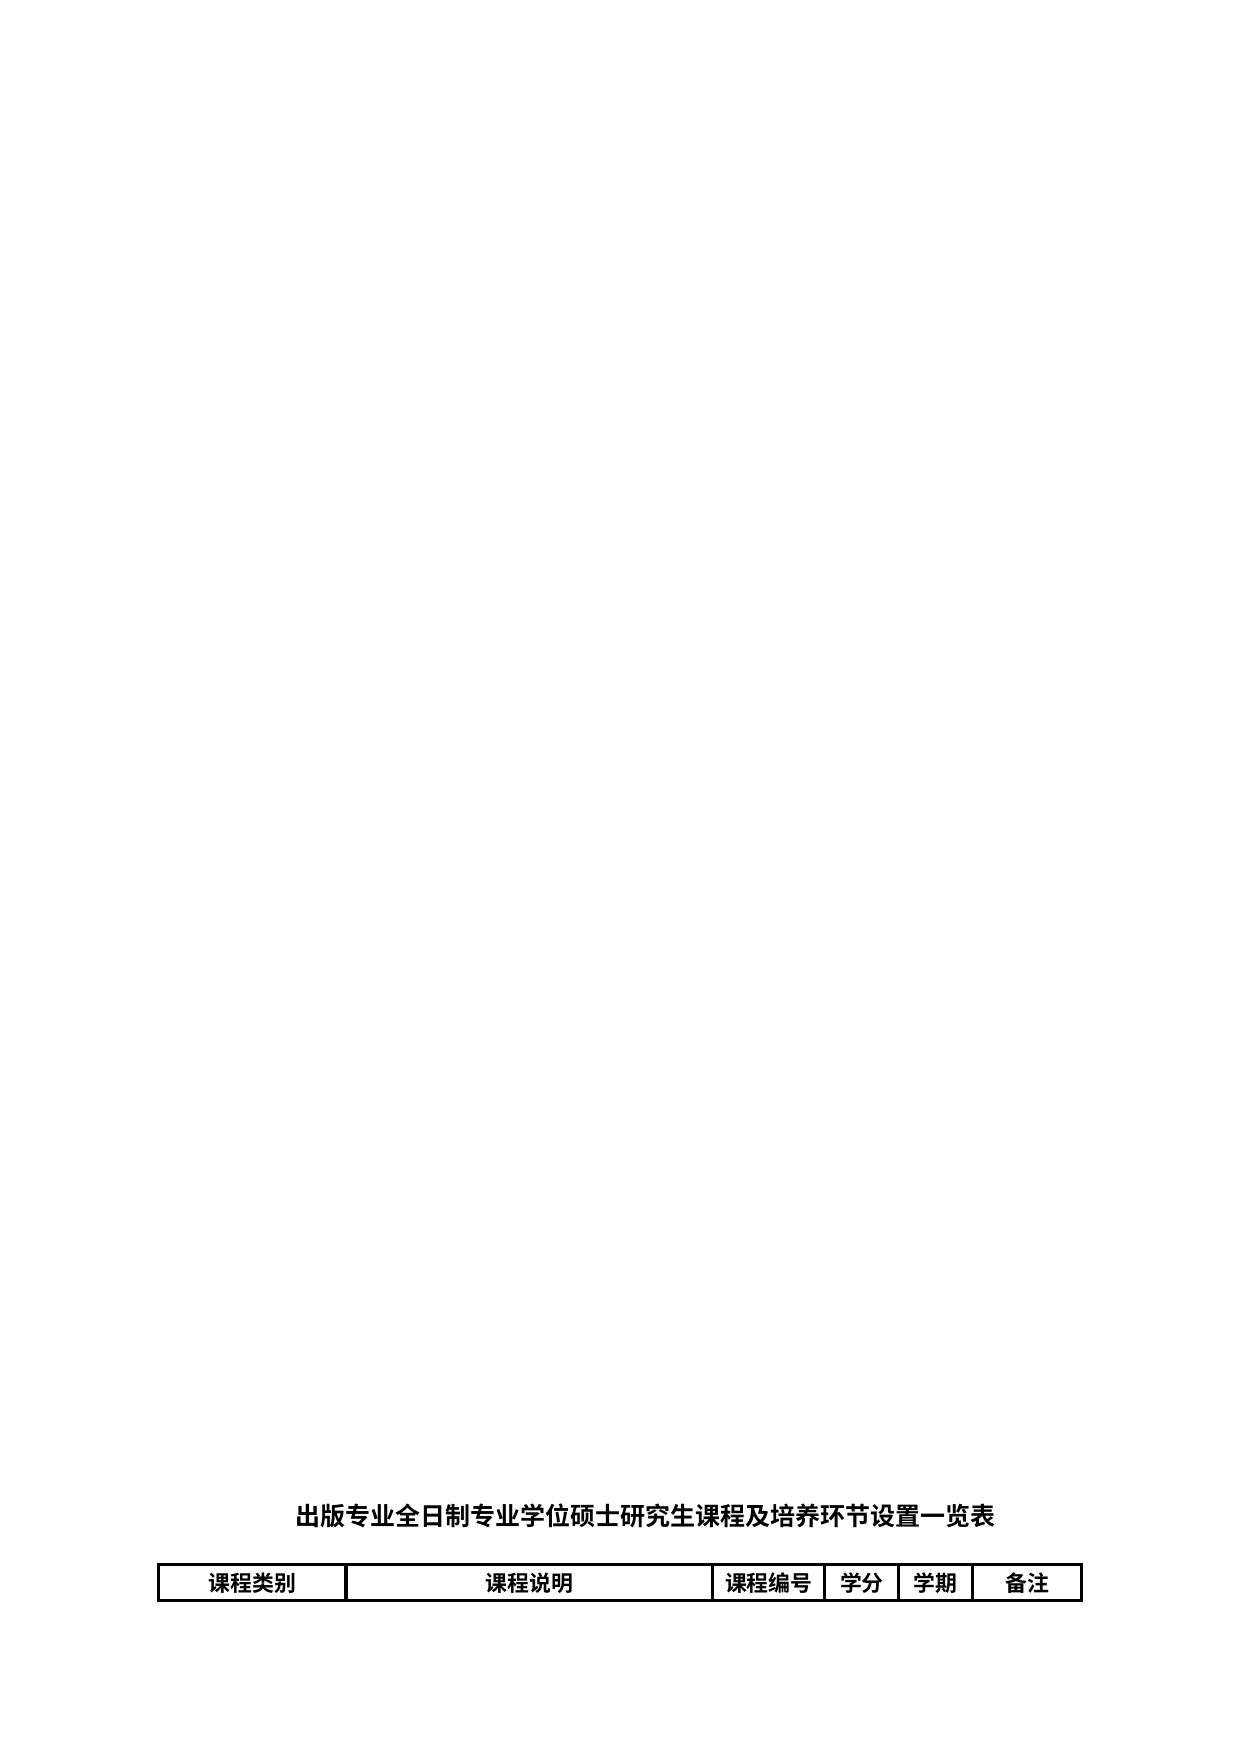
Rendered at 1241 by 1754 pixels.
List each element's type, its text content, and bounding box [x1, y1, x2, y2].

text 出版专业全日制专业学位硕士研究生课程及培养环节设置一览表 [148, 1482, 1092, 1547]
table_header 备注 [974, 1566, 1080, 1598]
table_header 学分 [826, 1566, 897, 1598]
table_header 课程编号 [714, 1566, 823, 1598]
table_header 学期 [900, 1566, 971, 1598]
table_header 课程说明 [348, 1566, 711, 1598]
table_header 课程类别 [160, 1566, 344, 1598]
